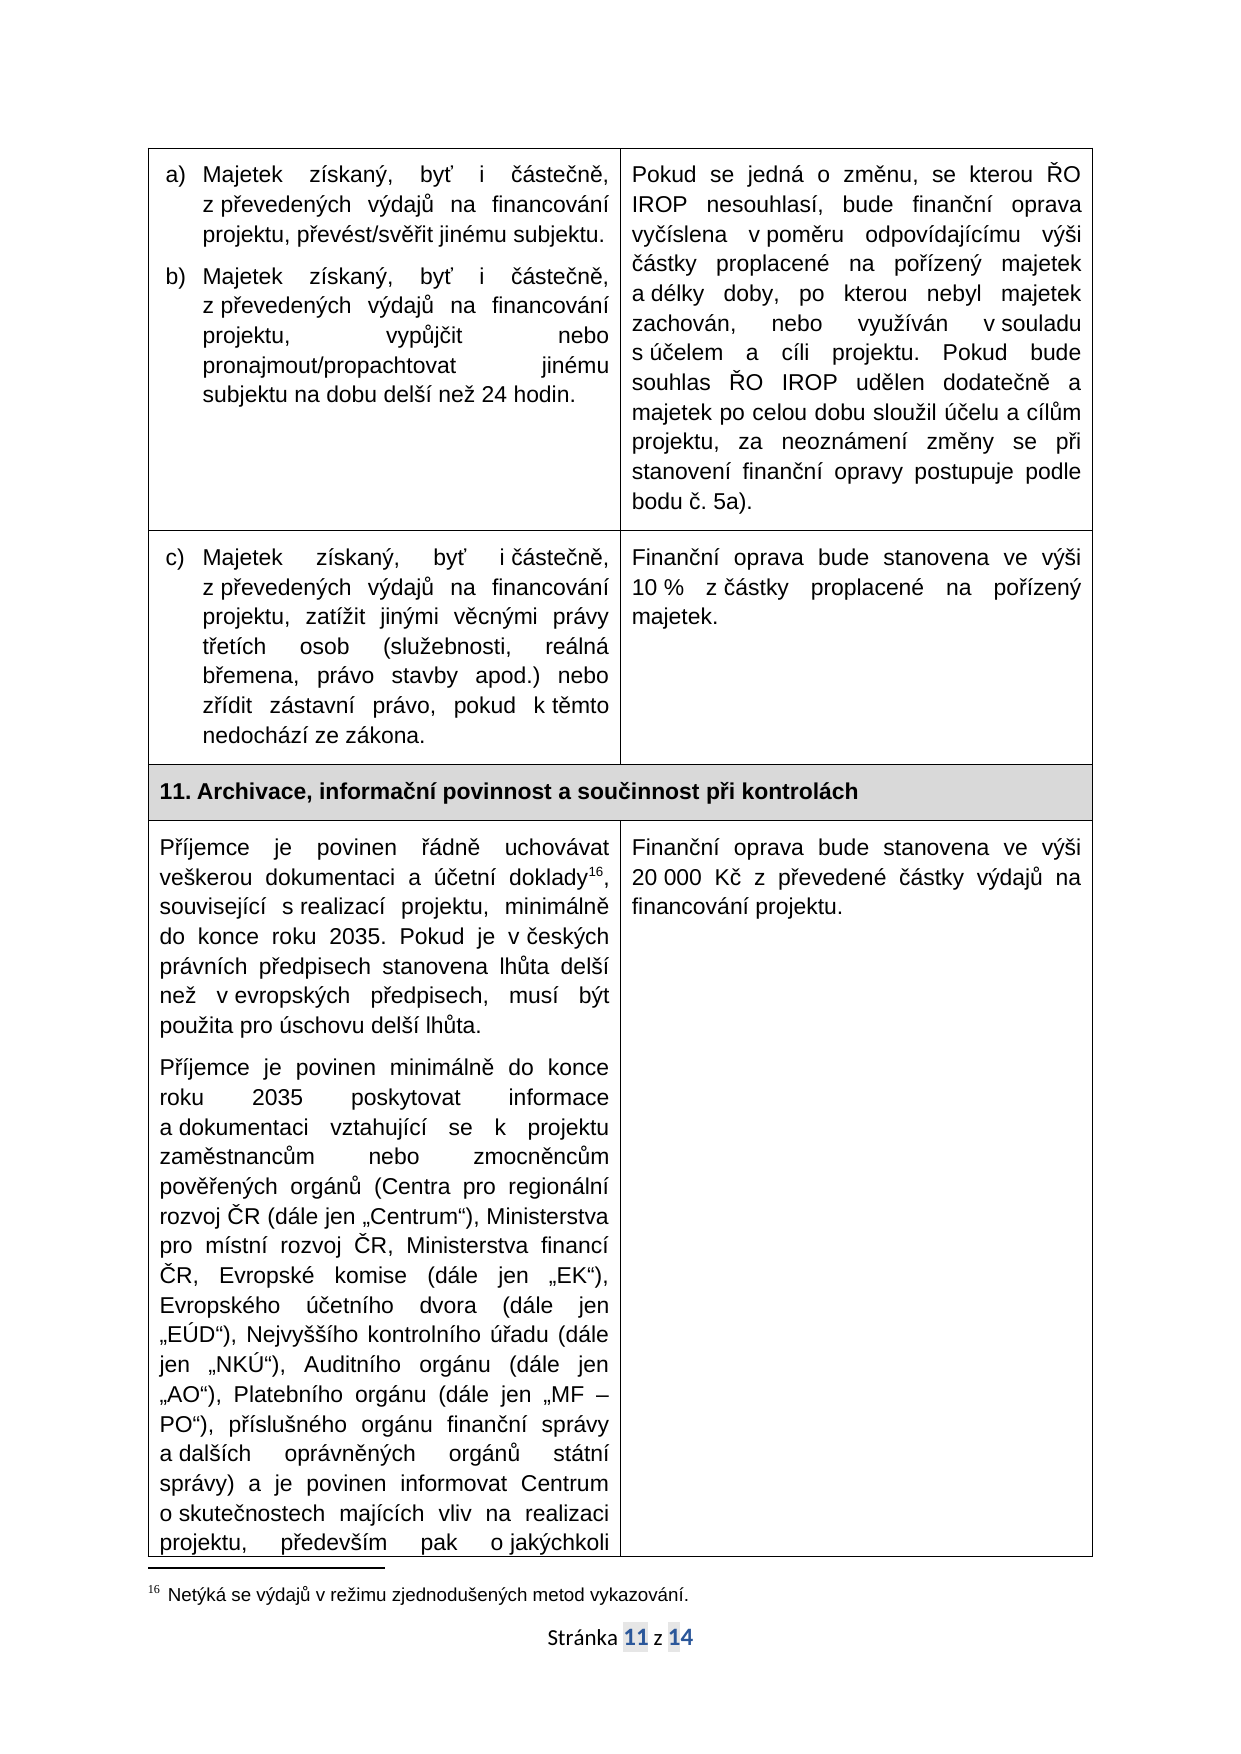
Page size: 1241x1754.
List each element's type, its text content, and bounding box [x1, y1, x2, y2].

table_cell Majetek získaný, byť i částečně, z převedených výdajů na financování projektu, převést/svěřit jinému subjektu. Majetek získaný, byť i částečně, z převedených výdajů na financování projektu, vypůjčit nebo pronajmout/propachtovat jinému subjektu na dobu delší než 24 hodin. [149, 149, 620, 530]
table_cell Majetek získaný, byť i částečně, z převedených výdajů na financování projektu, zatížit jinými věcnými právy třetích osob (služebnosti, reálná břemena, právo stavby apod.) nebo zřídit zástavní právo, pokud k těmto nedochází ze zákona. [149, 531, 620, 764]
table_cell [621, 821, 1092, 1556]
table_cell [149, 821, 620, 1556]
table_cell Pokud se jedná o změnu, se kterou ŘO IROP nesouhlasí, bude finanční oprava vyčíslena v poměru odpovídajícímu výši částky proplacené na pořízený majetek a délky doby, po kterou nebyl majetek zachován, nebo využíván v souladu s účelem a cíli projektu. Pokud bude souhlas ŘO IROP udělen dodatečně a majetek po celou dobu sloužil účelu a cílům projektu, za neoznámení změny se při stanovení finanční opravy postupuje podle bodu č. 5a). [621, 149, 1092, 530]
table_cell Archivace, informační povinnost a součinnost při kontrolách [149, 765, 1092, 820]
table_cell Finanční oprava bude stanovena ve výši 10 % z částky proplacené na pořízený majetek. [621, 531, 1092, 764]
